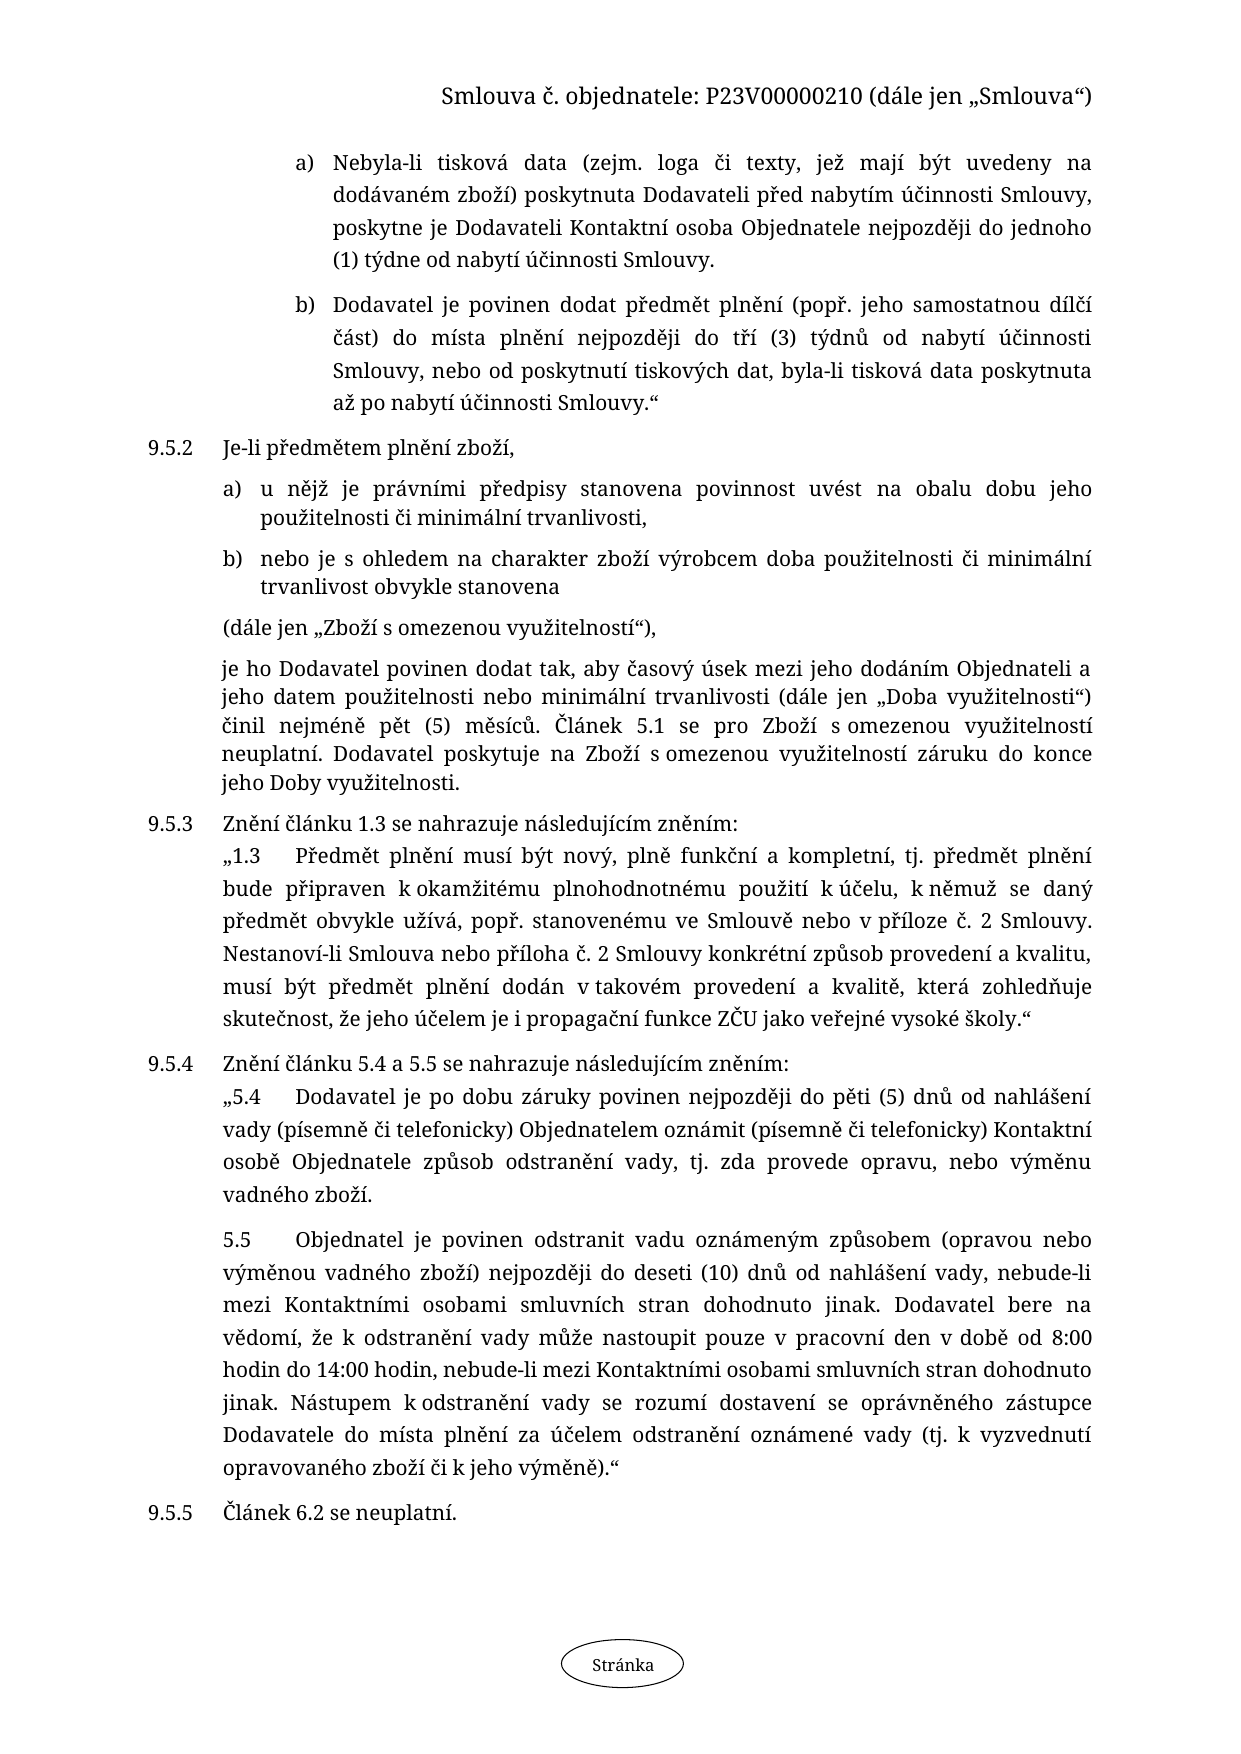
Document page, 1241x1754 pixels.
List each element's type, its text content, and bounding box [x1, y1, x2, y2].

text (dále jen „Zboží s omezenou využitelností“), [223, 613, 1093, 642]
list Znění článku 1.3 se nahrazuje následujícím zněním: [148, 809, 1093, 837]
list Je-li předmětem plnění zboží, [148, 433, 1093, 462]
list Nebyla-li tisková data (zejm. loga či texty, jež mají být uvedeny na dodávaném zboží) poskytnuta Dodavateli před nabytím účinnosti Smlouvy, poskytne je Dodavateli Kontaktní osoba Objednatele nejpozději do jednoho (1) týdne od nabytí účinnosti Smlouvy. [295, 148, 1093, 274]
list nebo je s ohledem na charakter zboží výrobcem doba použitelnosti či minimální trvanlivost obvykle stanovena [223, 544, 1093, 601]
list „1.3 Předmět plnění musí být nový, plně funkční a kompletní, tj. předmět plnění bude připraven k okamžitému plnohodnotnému použití k účelu, k němuž se daný předmět obvykle užívá, popř. stanovenému ve Smlouvě nebo v příloze č. 2 Smlouvy. Nestanoví-li Smlouva nebo příloha č. 2 Smlouvy konkrétní způsob provedení a kvalitu, musí být předmět plnění dodán v takovém provedení a kvalitě, která zohledňuje skutečnost, že jeho účelem je i propagační funkce ZČU jako veřejné vysoké školy.“ [223, 841, 1093, 1033]
list Článek 6.2 se neuplatní. [148, 1498, 1093, 1527]
list u nějž je právními předpisy stanovena povinnost uvést na obalu dobu jeho použitelnosti či minimální trvanlivosti, [223, 474, 1093, 531]
list „5.4 Dodavatel je po dobu záruky povinen nejpozději do pěti (5) dnů od nahlášení vady (písemně či telefonicky) Objednatelem oznámit (písemně či telefonicky) Kontaktní osobě Objednatele způsob odstranění vady, tj. zda provede opravu, nebo výměnu vadného zboží. [223, 1082, 1093, 1208]
list Znění článku 5.4 a 5.5 se nahrazuje následujícím zněním: [148, 1049, 1093, 1078]
list 5.5 Objednatel je povinen odstranit vadu oznámeným způsobem (opravou nebo výměnou vadného zboží) nejpozději do deseti (10) dnů od nahlášení vady, nebude-li mezi Kontaktními osobami smluvních stran dohodnuto jinak. Dodavatel bere na vědomí, že k odstranění vady může nastoupit pouze v pracovní den v době od 8:00 hodin do 14:00 hodin, nebude-li mezi Kontaktními osobami smluvních stran dohodnuto jinak. Nástupem k odstranění vady se rozumí dostavení se oprávněného zástupce Dodavatele do místa plnění za účelem odstranění oznámené vady (tj. k vyzvednutí opravovaného zboží či k jeho výměně).“ [223, 1225, 1093, 1482]
text je ho Dodavatel povinen dodat tak, aby časový úsek mezi jeho dodáním Objednateli a jeho datem použitelnosti nebo minimální trvanlivosti (dále jen „Doba využitelnosti“) činil nejméně pět (5) měsíců. Článek 5.1 se pro Zboží s omezenou využitelností neuplatní. Dodavatel poskytuje na Zboží s omezenou využitelností záruku do konce jeho Doby využitelnosti. [221, 654, 1093, 796]
list Dodavatel je povinen dodat předmět plnění (popř. jeho samostatnou dílčí část) do místa plnění nejpozději do tří (3) týdnů od nabytí účinnosti Smlouvy, nebo od poskytnutí tiskových dat, byla-li tisková data poskytnuta až po nabytí účinnosti Smlouvy.“ [295, 291, 1093, 417]
